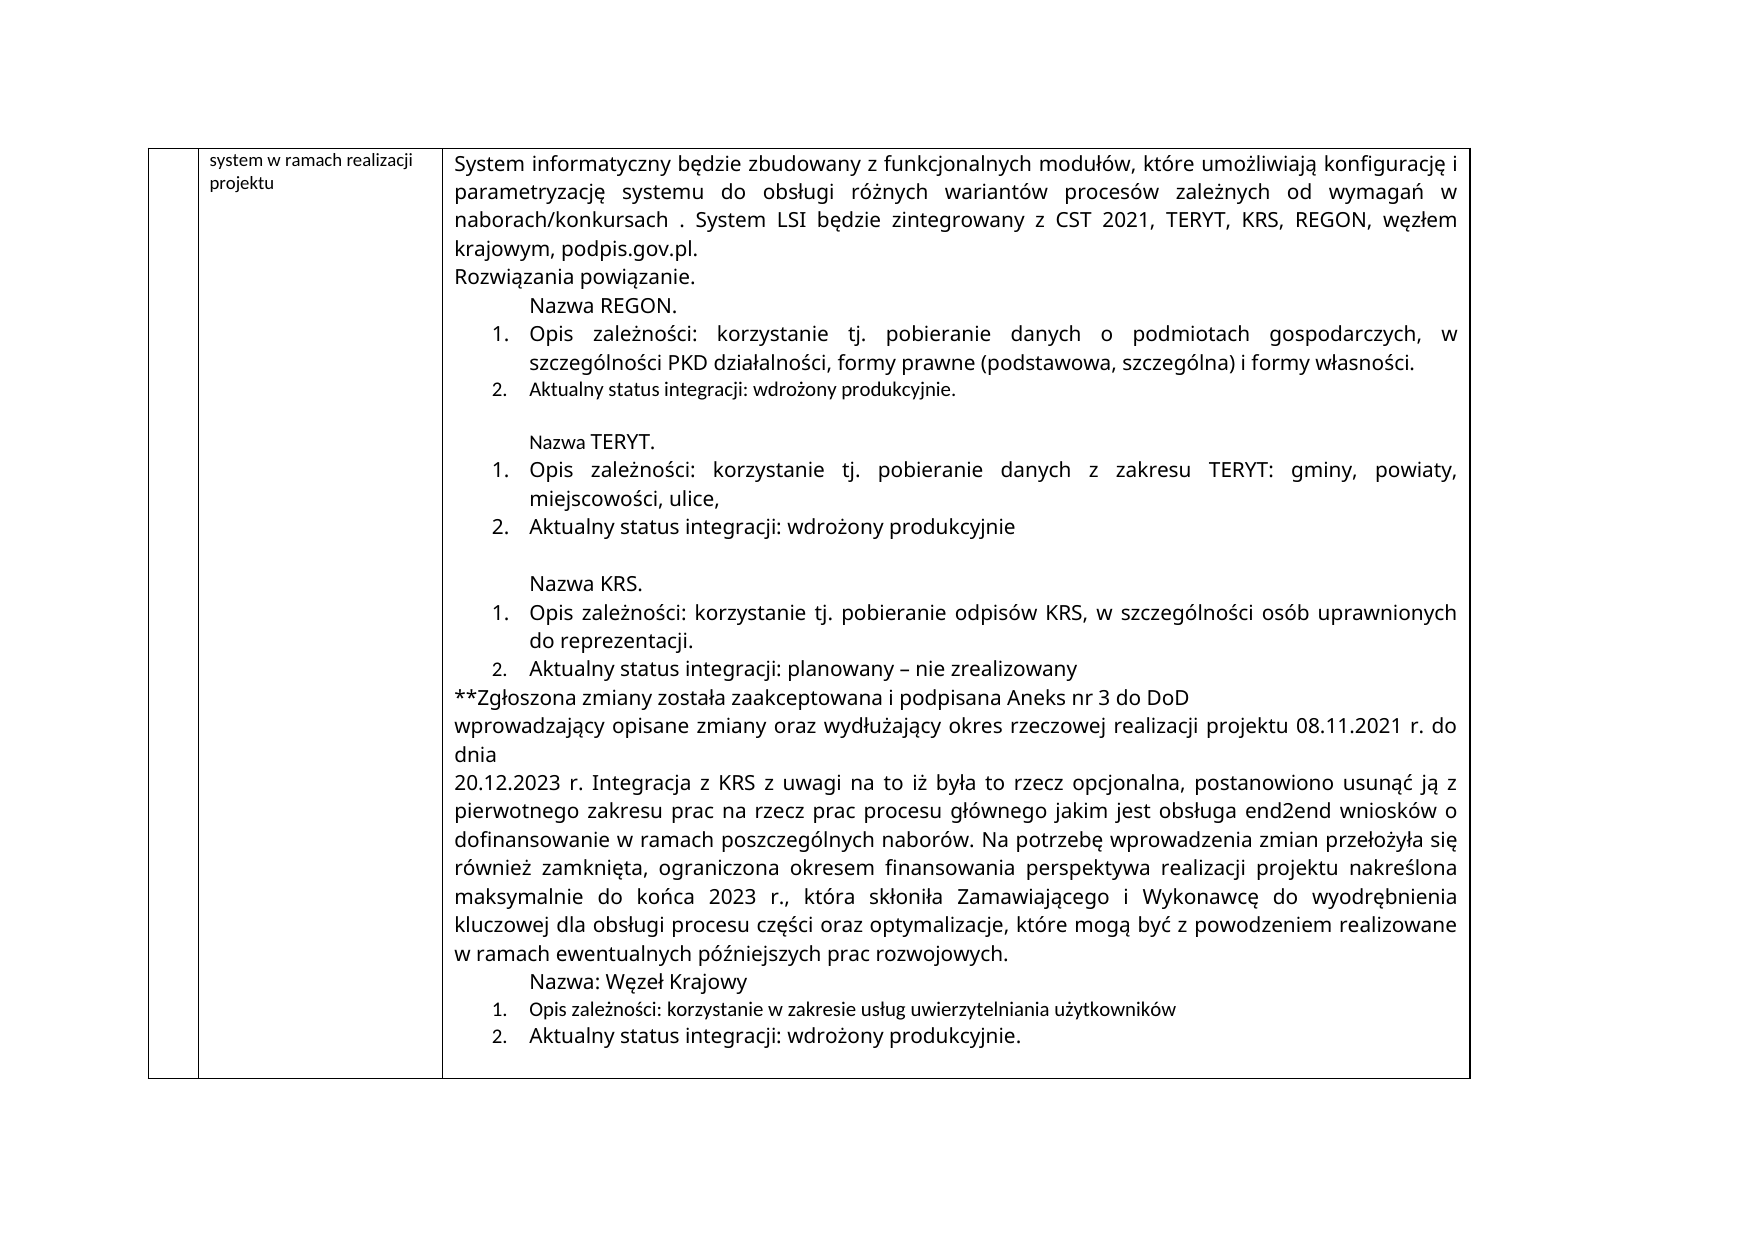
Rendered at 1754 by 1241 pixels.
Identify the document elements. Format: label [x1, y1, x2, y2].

table_cell [443, 149, 1469, 1078]
table_cell [149, 149, 198, 1078]
table_cell [199, 149, 442, 1078]
